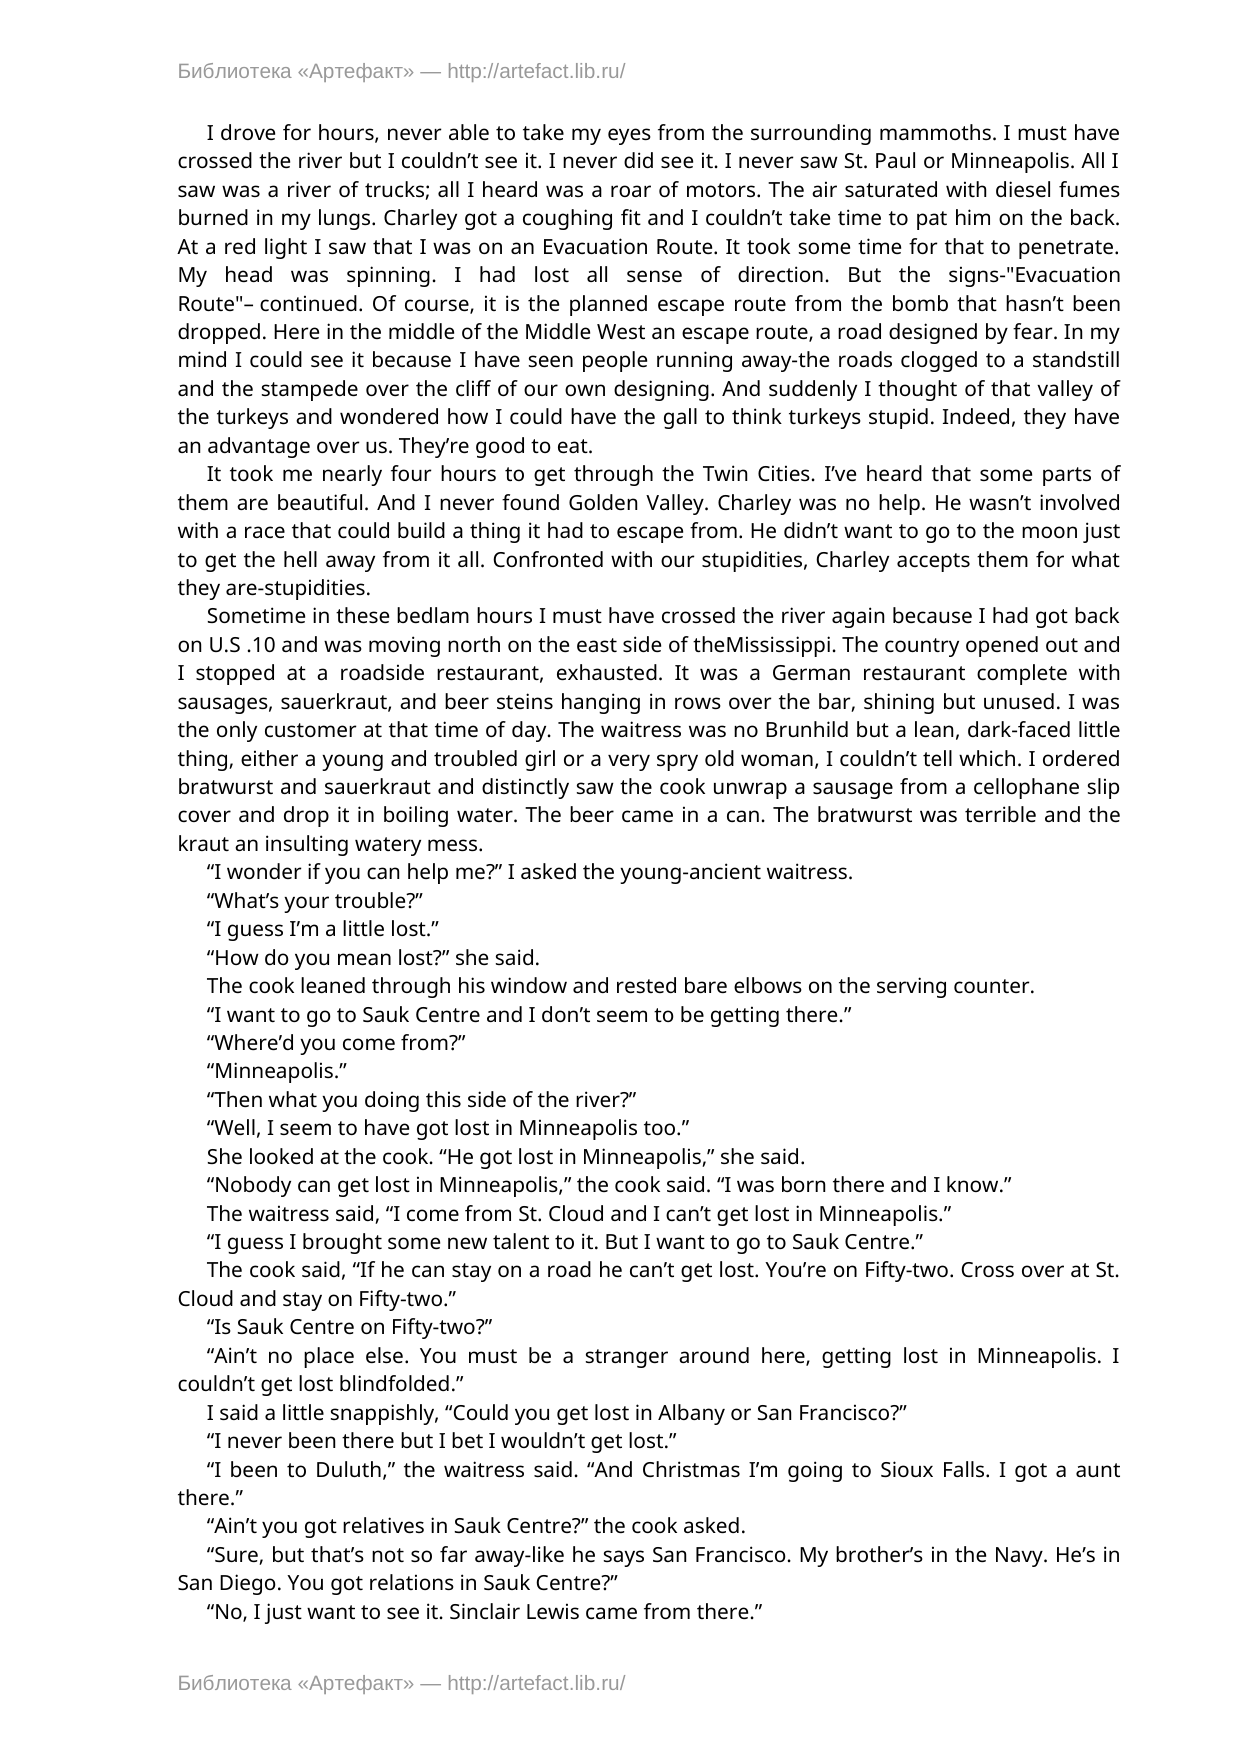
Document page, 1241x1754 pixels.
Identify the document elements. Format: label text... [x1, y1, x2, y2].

text “No, I just want to see it. Sinclair Lewis came from there.” [177, 1597, 1122, 1625]
text The cook said, “If he can stay on a road he can’t get lost. You’re on Fifty-two. Cross over at St. Cloud and stay on Fifty-two.” [177, 1256, 1122, 1312]
text She looked at the cook. “He got lost in Minneapolis,” she said. [177, 1142, 1122, 1170]
text “What’s your trouble?” [177, 886, 1122, 914]
text “Ain’t you got relatives in Sauk Centre?” the cook asked. [177, 1512, 1122, 1540]
text “Ain’t no place else. You must be a stranger around here, getting lost in Minneapolis. I couldn’t get lost blindfolded.” [177, 1341, 1122, 1398]
text “Where’d you come from?” [177, 1028, 1122, 1057]
text It took me nearly four hours to get through the Twin Cities. I’ve heard that some parts of them are beautiful. And I never found Golden Valley. Charley was no help. He wasn’t involved with a race that could build a thing it had to escape from. He didn’t want to go to the moon just to get the hell away from it all. Confronted with our stupidities, Charley accepts them for what they are-stupidities. [177, 459, 1122, 602]
text “I never been there but I bet I wouldn’t get lost.” [177, 1426, 1122, 1455]
text “I guess I brought some new talent to it. But I want to go to Sauk Centre.” [177, 1227, 1122, 1256]
text “Is Sauk Centre on Fifty-two?” [177, 1312, 1122, 1341]
text “Nobody can get lost in Minneapolis,” the cook said. “I was born there and I know.” [177, 1170, 1122, 1199]
text “Sure, but that’s not so far away-like he says San Francisco. My brother’s in the Navy. He’s in San Diego. You got relations in Sauk Centre?” [177, 1540, 1122, 1597]
text “I want to go to Sauk Centre and I don’t seem to be getting there.” [177, 1000, 1122, 1028]
text “I wonder if you can help me?” I asked the young-ancient waitress. [177, 857, 1122, 886]
text I said a little snappishly, “Could you get lost in Albany or San Francisco?” [177, 1398, 1122, 1426]
text “I guess I’m a little lost.” [177, 914, 1122, 943]
text The cook leaned through his window and rested bare elbows on the serving counter. [177, 971, 1122, 1000]
text I drove for hours, never able to take my eyes from the surrounding mammoths. I must have crossed the river but I couldn’t see it. I never did see it. I never saw St. Paul or Minneapolis. All I saw was a river of trucks; all I heard was a roar of motors. The air saturated with diesel fumes burned in my lungs. Charley got a coughing fit and I couldn’t take time to pat him on the back. At a red light I saw that I was on an Evacuation Route. It took some time for that to penetrate. My head was spinning. I had lost all sense of direction. But the signs-"Evacuation Route"– continued. Of course, it is the planned escape route from the bomb that hasn’t been dropped. Here in the middle of the Middle West an escape route, a road designed by fear. In my mind I could see it because I have seen people running away-the roads clogged to a standstill and the stampede over the cliff of our own designing. And suddenly I thought of that valley of the turkeys and wondered how I could have the gall to think turkeys stupid. Indeed, they have an advantage over us. They’re good to eat. [177, 118, 1122, 459]
text The waitress said, “I come from St. Cloud and I can’t get lost in Minneapolis.” [177, 1199, 1122, 1227]
text “Then what you doing this side of the river?” [177, 1085, 1122, 1113]
text “I been to Duluth,” the waitress said. “And Christmas I’m going to Sioux Falls. I got a aunt there.” [177, 1455, 1122, 1512]
text “Minneapolis.” [177, 1057, 1122, 1085]
text Sometime in these bedlam hours I must have crossed the river again because I had got back on U.S .10 and was moving north on the east side of theMississippi. The country opened out and I stopped at a roadside restaurant, exhausted. It was a German restaurant complete with sausages, sauerkraut, and beer steins hanging in rows over the bar, shining but unused. I was the only customer at that time of day. The waitress was no Brunhild but a lean, dark-faced little thing, either a young and troubled girl or a very spry old woman, I couldn’t tell which. I ordered bratwurst and sauerkraut and distinctly saw the cook unwrap a sausage from a cellophane slip cover and drop it in boiling water. The beer came in a can. The bratwurst was terrible and the kraut an insulting watery mess. [177, 602, 1122, 857]
text “Well, I seem to have got lost in Minneapolis too.” [177, 1113, 1122, 1142]
text “How do you mean lost?” she said. [177, 943, 1122, 971]
